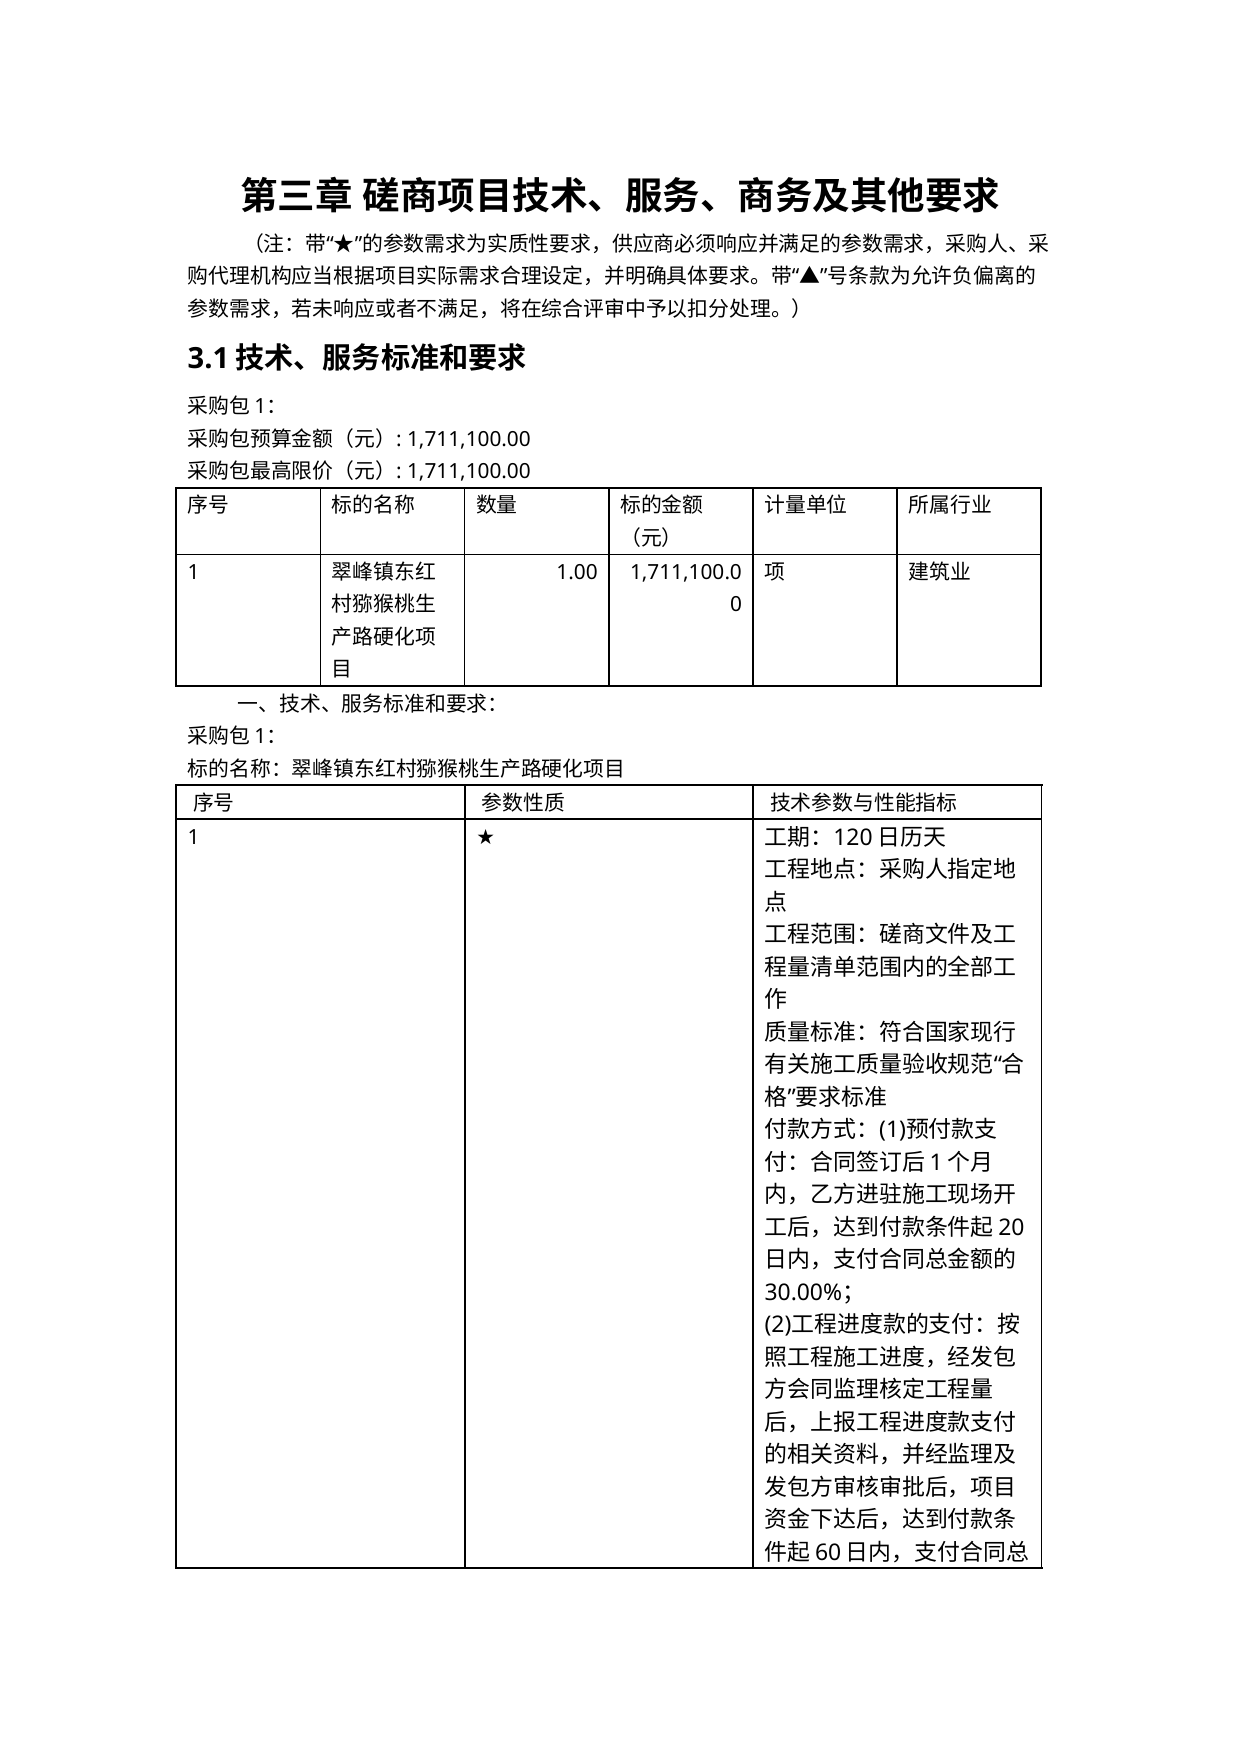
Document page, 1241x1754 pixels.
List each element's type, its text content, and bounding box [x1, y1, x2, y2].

table_header 序号 [177, 786, 464, 818]
text （注：带“★”的参数需求为实质性要求，供应商必须响应并满足的参数需求，采购人、采购代理机构应当根据项目实际需求合理设定，并明确具体要求。带“▲”号条款为允许负偏离的参数需求，若未响应或者不满足，将在综合评审中予以扣分处理。） [187, 227, 1053, 324]
table_header 标的金额 （元） [610, 489, 752, 553]
table_cell 1,711,100.00 [610, 555, 752, 685]
table_cell 1 [177, 555, 320, 685]
table_cell ★ [466, 820, 752, 1567]
table_cell 1 [177, 820, 464, 1567]
text 一、技术、服务标准和要求： [187, 687, 1053, 719]
table_cell 项 [754, 555, 896, 685]
table_header 标的名称 [321, 489, 464, 553]
table_header 参数性质 [466, 786, 752, 818]
table_cell 翠峰镇东红村猕猴桃生产路硬化项目 [321, 555, 464, 685]
table_cell 1.00 [465, 555, 608, 685]
text 采购包最高限价（元）: 1,711,100.00 [187, 454, 1053, 487]
text 采购包1： [187, 389, 1053, 422]
text 标的名称：翠峰镇东红村猕猴桃生产路硬化项目 [187, 752, 1053, 784]
table_header 数量 [465, 489, 608, 553]
table_header 技术参数与性能指标 [754, 786, 1041, 818]
table_header 所属行业 [898, 489, 1040, 553]
text 3.1技术、服务标准和要求 [187, 324, 1053, 389]
text 采购包预算金额（元）: 1,711,100.00 [187, 422, 1053, 454]
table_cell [754, 820, 1041, 1567]
text 采购包1： [187, 719, 1053, 752]
table_header 计量单位 [754, 489, 896, 553]
table_cell 建筑业 [898, 555, 1040, 685]
table_header 序号 [177, 489, 320, 553]
text 第三章 磋商项目技术、服务、商务及其他要求 [187, 162, 1053, 227]
